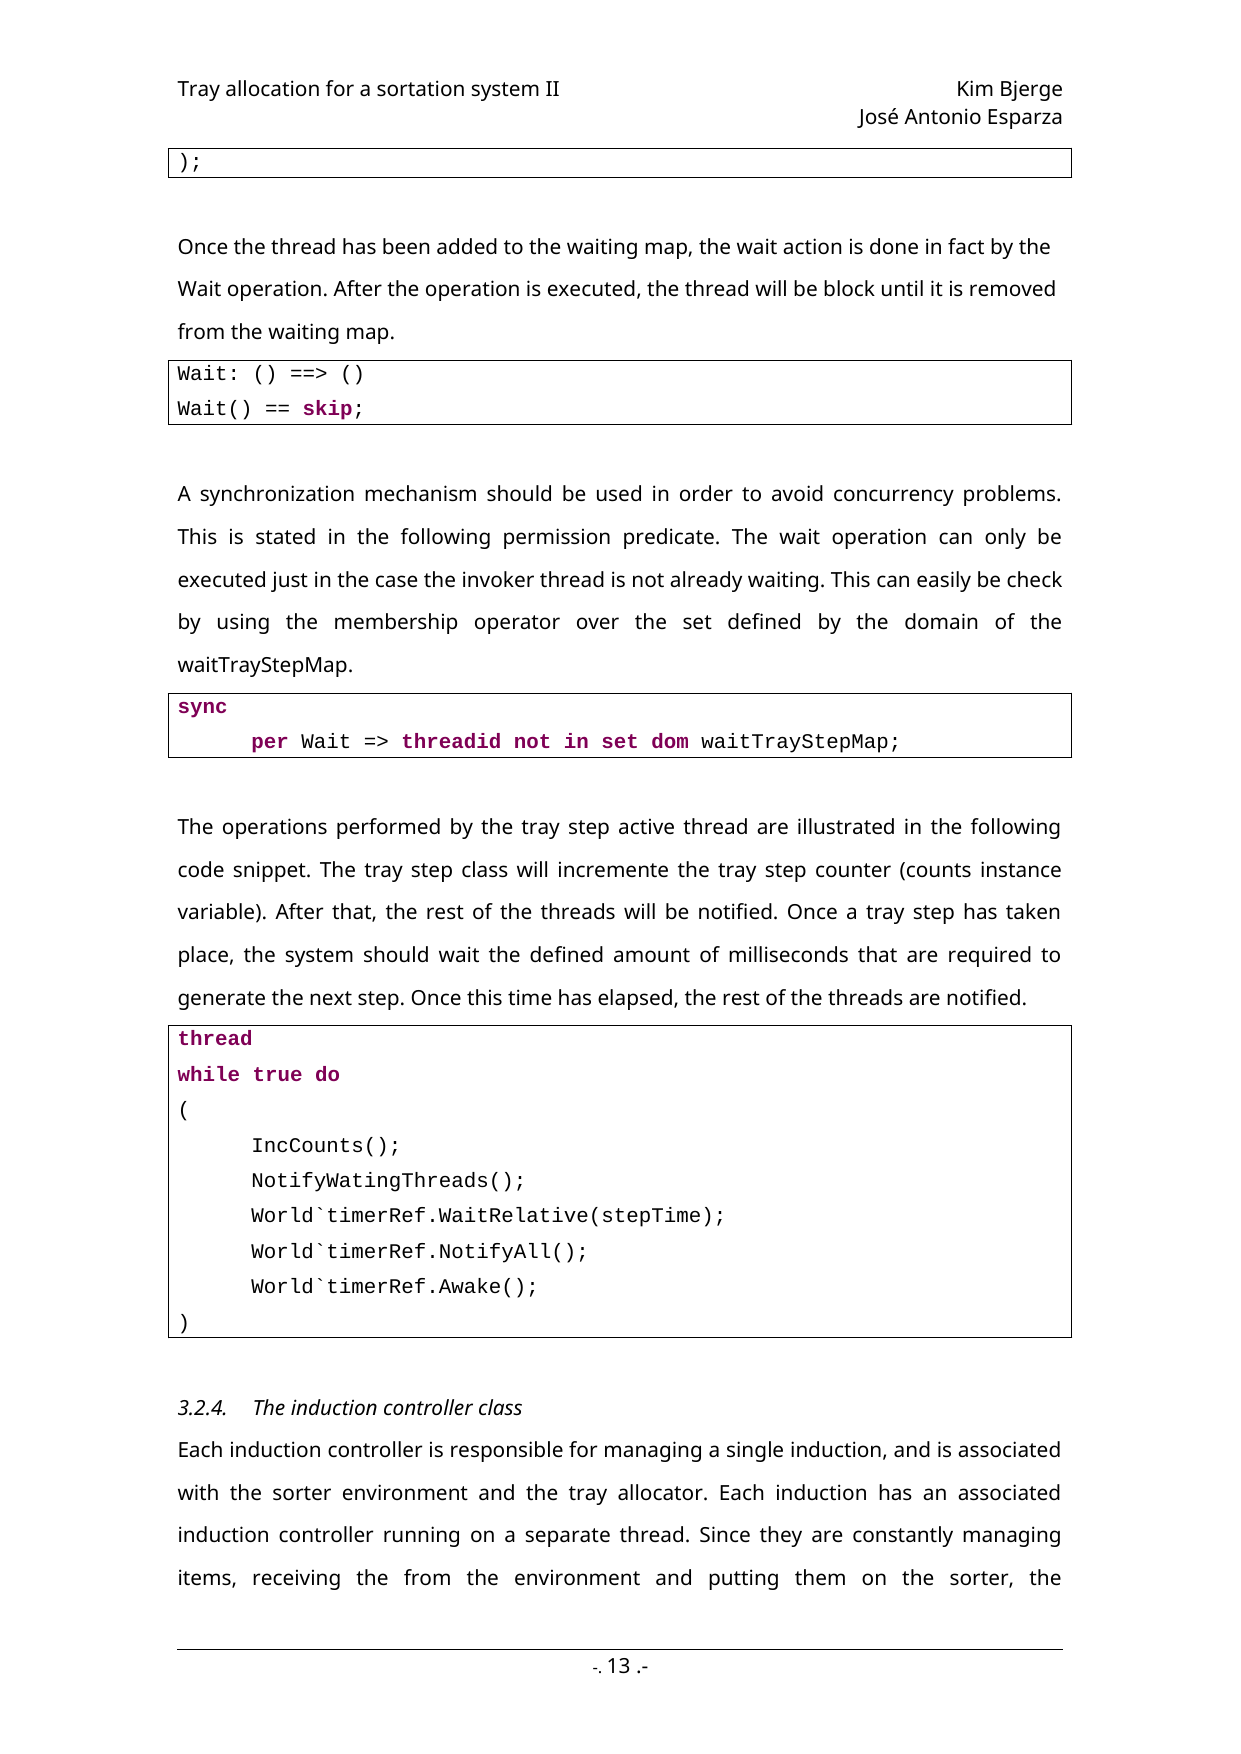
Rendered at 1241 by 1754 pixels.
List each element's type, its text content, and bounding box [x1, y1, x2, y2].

text sync [169, 694, 1071, 719]
text thread [169, 1026, 1071, 1052]
subtitle The induction controller class [177, 1393, 1063, 1421]
text ) [169, 1308, 1071, 1337]
text ); [169, 149, 1071, 177]
text Wait() == skip; [169, 395, 1071, 424]
text NotifyWatingThreads(); [169, 1167, 1071, 1194]
text A synchronization mechanism should be used in order to avoid concurrency problems. This is stated in the following permission predicate. The wait operation can only be executed just in the case the invoker thread is not already waiting. This can easily be check by using the membership operator over the set defined by the domain of the waitTrayStepMap. [177, 479, 1063, 678]
text Wait: () ==> () [169, 361, 1071, 387]
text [177, 1435, 1063, 1592]
text The operations performed by the tray step active thread are illustrated in the following code snippet. The tray step class will incremente the tray step counter (counts instance variable). After that, the rest of the threads will be notified. Once a tray step has taken place, the system should wait the defined amount of milliseconds that are required to generate the next step. Once this time has elapsed, the rest of the threads are notified. [177, 812, 1063, 1011]
text while true do [169, 1061, 1071, 1087]
text Once the thread has been added to the waiting map, the wait action is done in fact by the Wait operation. After the operation is executed, the thread will be block until it is removed from the waiting map. [177, 232, 1063, 346]
text World`timerRef.Awake(); [169, 1273, 1071, 1300]
text per Wait => threadid not in set dom waitTrayStepMap; [169, 728, 1071, 757]
text World`timerRef.WaitRelative(stepTime); [169, 1202, 1071, 1229]
text World`timerRef.NotifyAll(); [169, 1238, 1071, 1264]
text ( [169, 1096, 1071, 1123]
text IncCounts(); [169, 1131, 1071, 1158]
